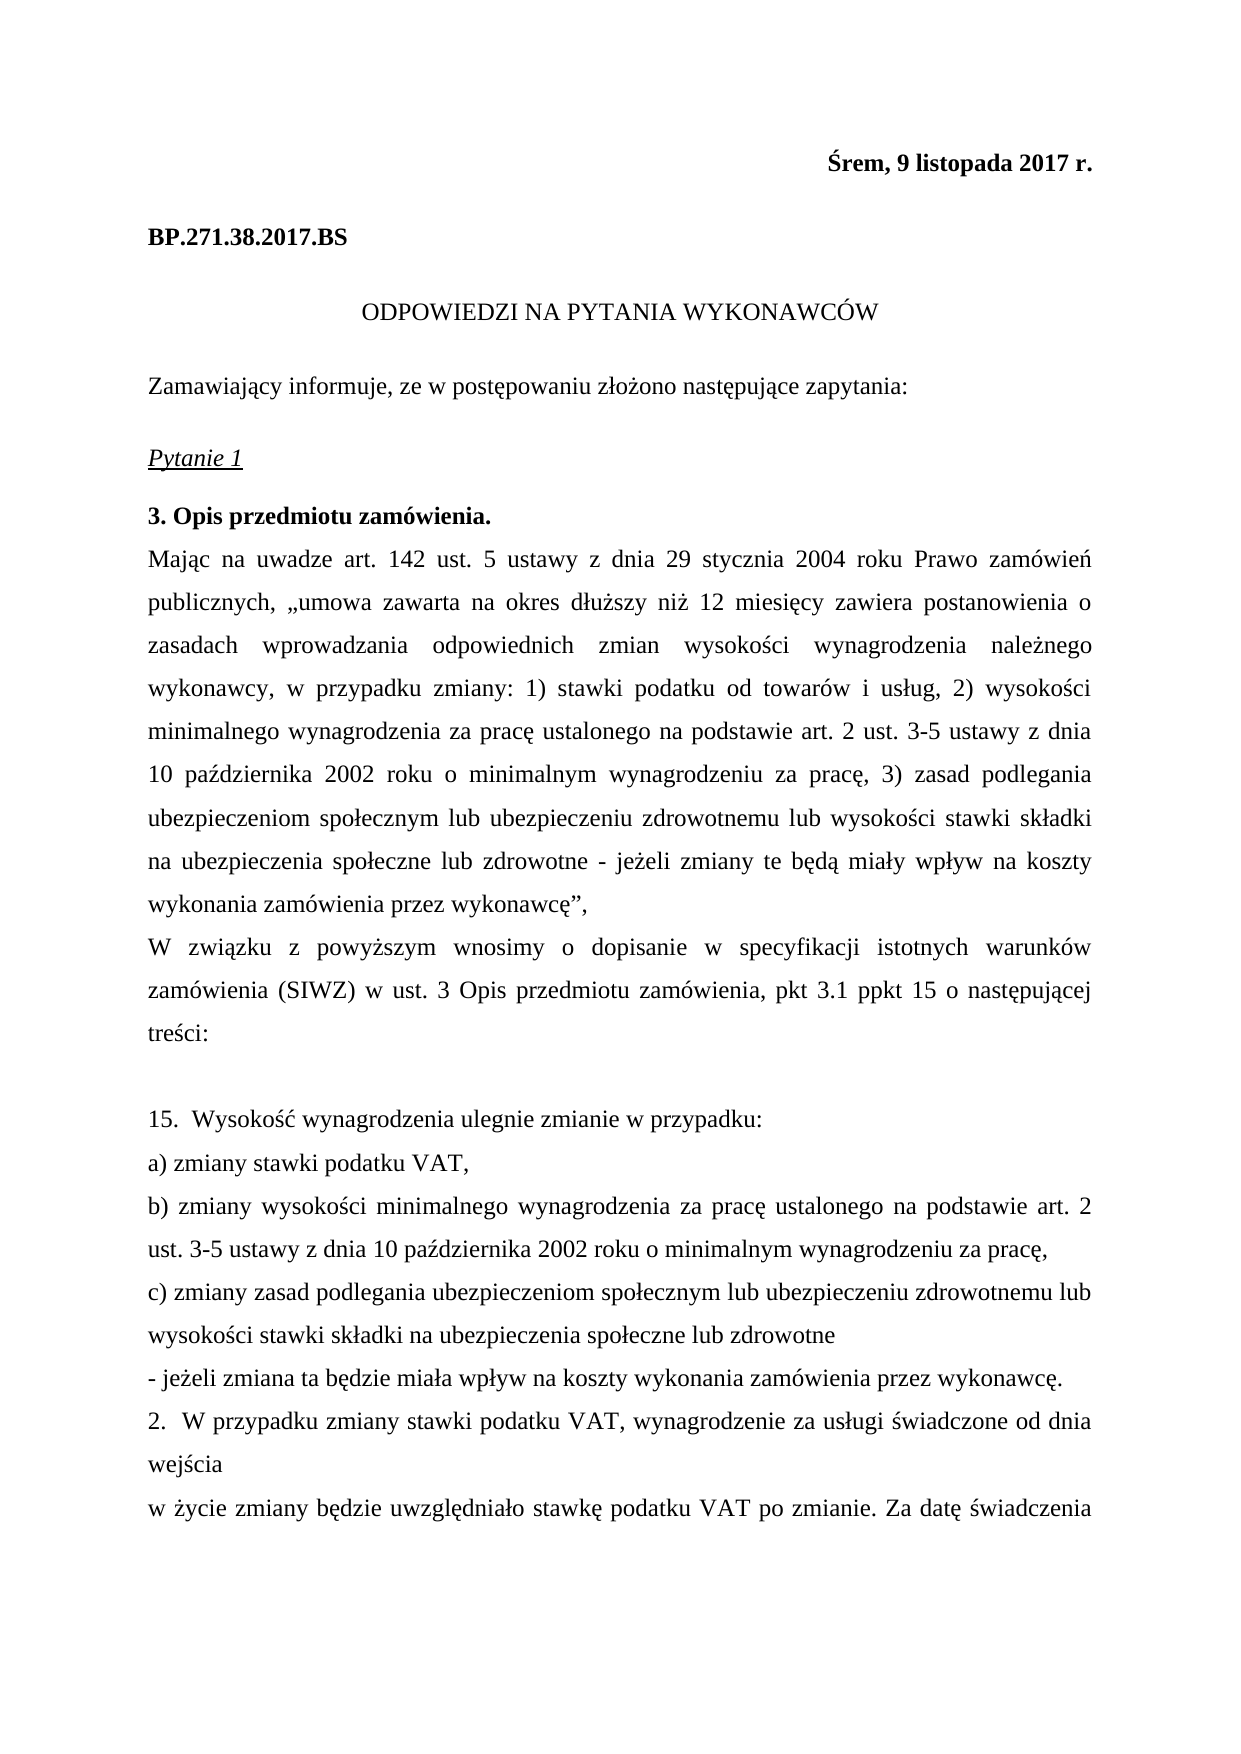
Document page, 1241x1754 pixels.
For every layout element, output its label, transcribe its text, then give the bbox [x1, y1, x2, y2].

text b) zmiany wysokości minimalnego wynagrodzenia za pracę ustalonego na podstawie art. 2 ust. 3-5 ustawy z dnia 10 października 2002 roku o minimalnym wynagrodzeniu za pracę, [148, 1191, 1093, 1263]
text BP.271.38.2017.BS [148, 222, 1093, 251]
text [148, 1406, 1093, 1521]
text Śrem, 9 listopada 2017 r. [738, 148, 1093, 176]
text ODPOWIEDZI NA PYTANIA WYKONAWCÓW [148, 297, 1093, 326]
text W związku z powyższym wnosimy o dopisanie w specyfikacji istotnych warunków zamówienia (SIWZ) w ust. 3 Opis przedmiotu zamówienia, pkt 3.1 ppkt 15 o następującej treści: [148, 932, 1093, 1047]
text 15. Wysokość wynagrodzenia ulegnie zmianie w przypadku: [148, 1104, 1093, 1133]
text c) zmiany zasad podlegania ubezpieczeniom społecznym lub ubezpieczeniu zdrowotnemu lub wysokości stawki składki na ubezpieczenia społeczne lub zdrowotne [148, 1277, 1093, 1349]
text Zamawiający informuje, ze w postępowaniu złożono następujące zapytania: [148, 371, 1093, 400]
text Mając na uwadze art. 142 ust. 5 ustawy z dnia 29 stycznia 2004 roku Prawo zamówień publicznych, „umowa zawarta na okres dłuższy niż 12 miesięcy zawiera postanowienia o zasadach wprowadzania odpowiednich zmian wysokości wynagrodzenia należnego wykonawcy, w przypadku zmiany: 1) stawki podatku od towarów i usług, 2) wysokości minimalnego wynagrodzenia za pracę ustalonego na podstawie art. 2 ust. 3-5 ustawy z dnia 10 października 2002 roku o minimalnym wynagrodzeniu za pracę, 3) zasad podlegania ubezpieczeniom społecznym lub ubezpieczeniu zdrowotnemu lub wysokości stawki składki na ubezpieczenia społeczne lub zdrowotne - jeżeli zmiany te będą miały wpływ na koszty wykonania zamówienia przez wykonawcę”, [148, 544, 1093, 918]
text - jeżeli zmiana ta będzie miała wpływ na koszty wykonania zamówienia przez wykonawcę. [148, 1363, 1093, 1392]
text Pytanie 1 [148, 443, 1093, 472]
text 3. Opis przedmiotu zamówienia. [148, 501, 1093, 529]
text a) zmiany stawki podatku VAT, [148, 1148, 1093, 1176]
